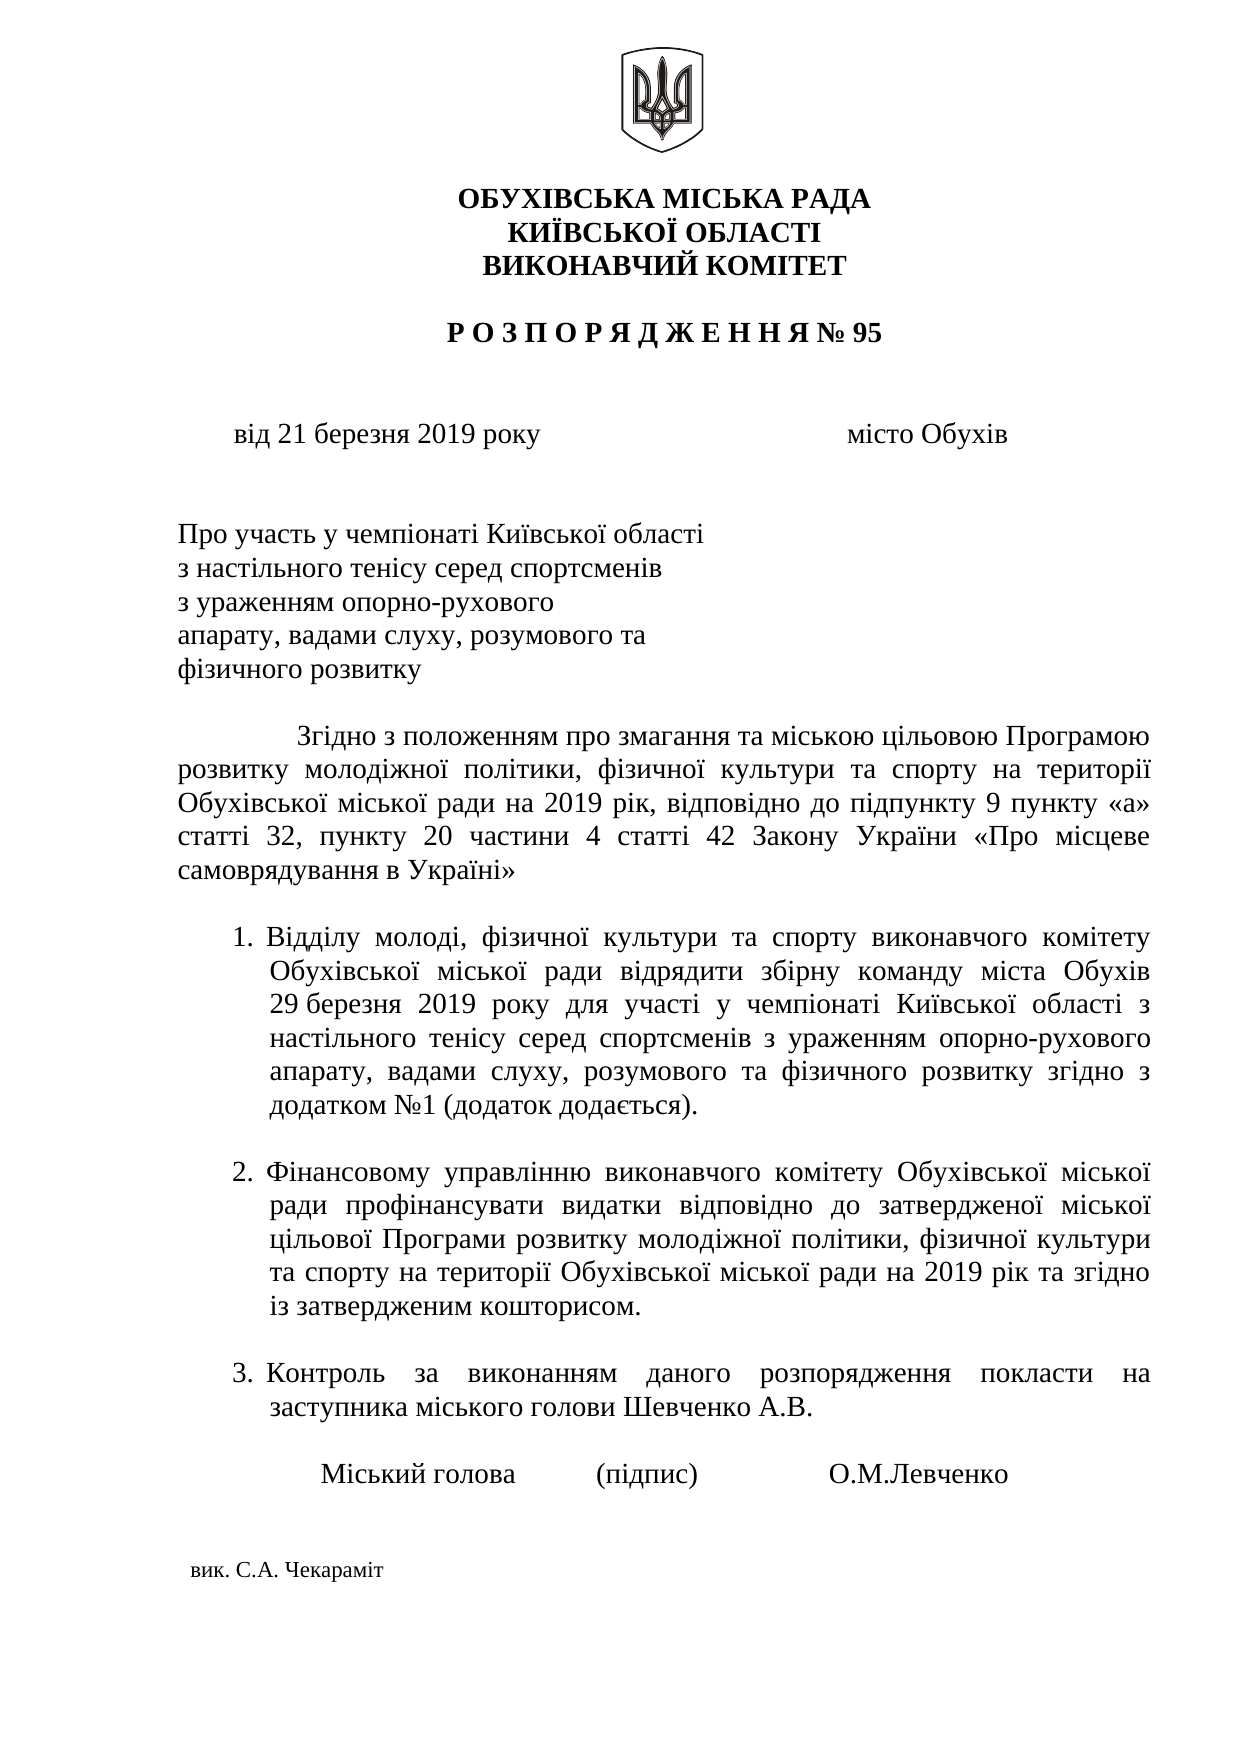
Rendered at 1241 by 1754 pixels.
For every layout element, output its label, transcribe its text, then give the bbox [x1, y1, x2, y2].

text з ураженням опорно-рухового [177, 584, 1152, 617]
text вик. С.А. Чекараміт [177, 1556, 1152, 1583]
list Фінансовому управлінню виконавчого комітету Обухівської міської ради профінансувати видатки відповідно до затвердженої міської цільової Програми розвитку молодіжної політики, фізичної культури та спорту на території Обухівської міської ради на 2019 рік та згідно із затвердженим кошторисом. [232, 1154, 1152, 1322]
text від 21 березня 2019 року місто Обухів [215, 416, 1152, 449]
text Про участь у чемпіонаті Київської області [177, 517, 1152, 550]
text КИЇВСЬКОЇ ОБЛАСТІ [177, 215, 1152, 248]
text Міський голова (підпис) О.М.Левченко [177, 1456, 1152, 1489]
list Відділу молоді, фізичної культури та спорту виконавчого комітету Обухівської міської ради відрядити збірну команду міста Обухів 29 березня 2019 року для участі у чемпіонаті Київської області з настільного тенісу серед спортсменів з ураженням опорно-рухового апарату, вадами слуху, розумового та фізичного розвитку згідно з додатком №1 (додаток додається). [232, 919, 1152, 1120]
text Р О З П О Р Я Д Ж Е Н Н Я № 95 [177, 315, 1152, 349]
text ВИКОНАВЧИЙ КОМІТЕТ [177, 248, 1152, 282]
text фізичного розвитку [177, 651, 1152, 684]
list Контроль за виконанням даного розпорядження покласти на заступника міського голови Шевченко А.В. [232, 1355, 1152, 1422]
text ОБУХІВСЬКА МІСЬКА РАДА [177, 181, 1152, 215]
text Згідно з положенням про змагання та міською цільовою Програмою розвитку молодіжної політики, фізичної культури та спорту на території Обухівської міської ради на 2019 рік, відповідно до підпункту 9 пункту «а» статті 32, пункту 20 частини 4 статті 42 Закону України «Про місцеве самоврядування в Україні» [177, 718, 1152, 886]
text апарату, вадами слуху, розумового та [177, 617, 1152, 651]
text з настільного тенісу серед спортсменів [177, 550, 1152, 584]
